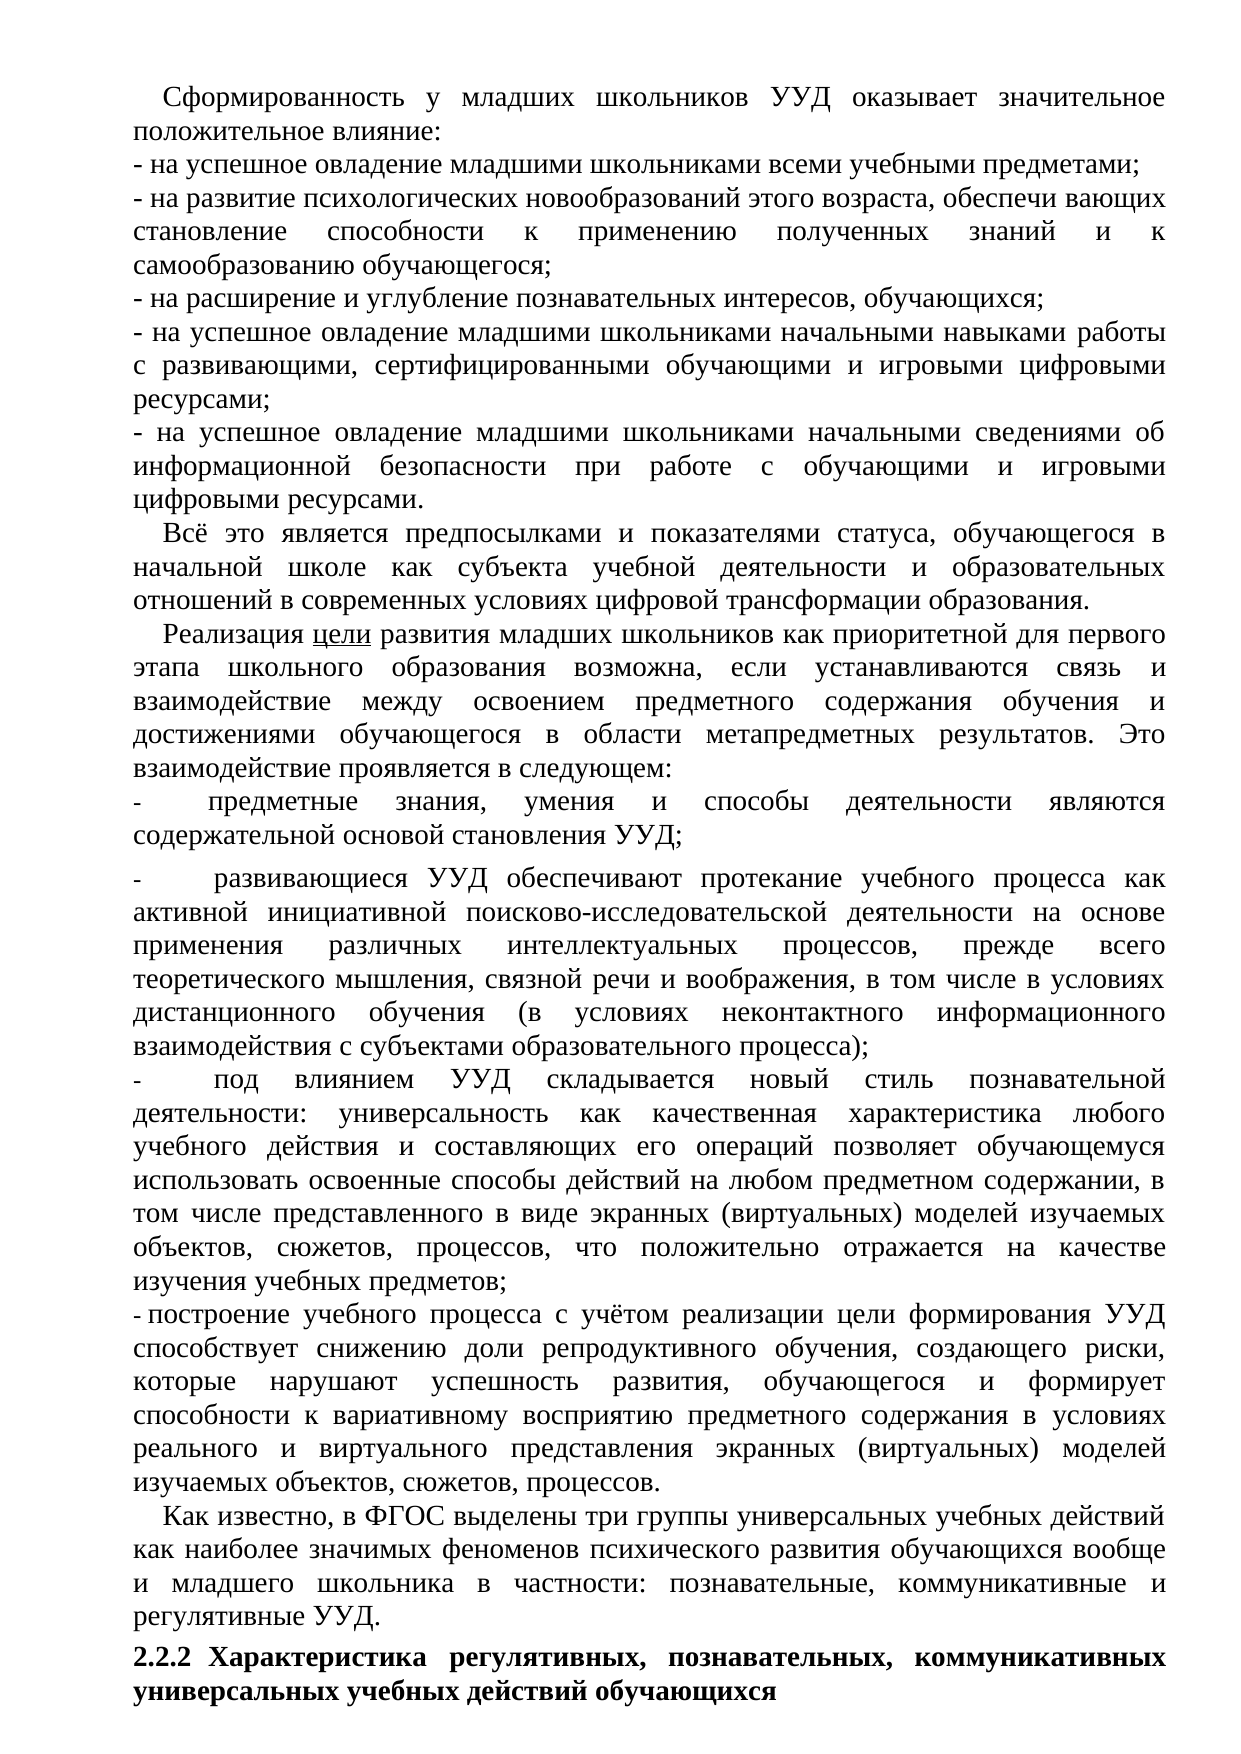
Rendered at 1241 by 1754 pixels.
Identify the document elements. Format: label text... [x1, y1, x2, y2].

list построение учебного процесса с учётом реализации цели формирования УУД способствует снижению доли репродуктивного обучения, создающего риски, которые нарушают успешность развития, обучающегося и формирует способности к вариативному восприятию предметного содержания в условиях реального и виртуального представления экранных (виртуальных) моделей изучаемых объектов, сюжетов, процессов. [133, 1296, 1166, 1497]
text Сформированность у младших школьников УУД оказывает значительное положительное влияние: [133, 79, 1166, 146]
subtitle Характеристика регулятивных, познавательных, коммуникативных универсальных учебных действий обучающихся [133, 1639, 1166, 1706]
text - на развитие психологических новообразований этого возраста, обеспечи вающих становление способности к применению полученных знаний и к самообразованию обучающегося; [133, 180, 1166, 280]
text - на успешное овладение младшими школьниками начальными сведениями об информационной безопасности при работе с обучающими и игровыми цифровыми ресурсами. [133, 414, 1166, 515]
text - на расширение и углубление познавательных интересов, обучающихся; [133, 280, 1166, 314]
list под влиянием УУД складывается новый стиль познавательной деятельности: универсальность как качественная характеристика любого учебного действия и составляющих его операций позволяет обучающемуся использовать освоенные способы действий на любом предметном содержании, в том числе представленного в виде экранных (виртуальных) моделей изучаемых объектов, сюжетов, процессов, что положительно отражается на качестве изучения учебных предметов; [133, 1061, 1166, 1296]
text - на успешное овладение младшими школьниками начальными навыками работы с развивающими, сертифицированными обучающими и игровыми цифровыми ресурсами; [133, 314, 1166, 414]
text - на успешное овладение младшими школьниками всеми учебными предметами; [133, 146, 1166, 180]
list развивающиеся УУД обеспечивают протекание учебного процесса как активной инициативной поисково-исследовательской деятельности на основе применения различных интеллектуальных процессов, прежде всего теоретического мышления, связной речи и воображения, в том числе в условиях дистанционного обучения (в условиях неконтактного информационного взаимодействия с субъектами образовательного процесса); [133, 860, 1166, 1061]
text Всё это является предпосылками и показателями статуса, обучающегося в начальной школе как субъекта учебной деятельности и образовательных отношений в современных условиях цифровой трансформации образования. [133, 515, 1166, 616]
text Реализация цели развития младших школьников как приоритетной для первого этапа школьного образования возможна, если устанавливаются связь и взаимодействие между освоением предметного содержания обучения и достижениями обучающегося в области метапредметных результатов. Это взаимодействие проявляется в следующем: [133, 616, 1166, 783]
text Как известно, в ФГОС выделены три группы универсальных учебных действий как наиболее значимых феноменов психического развития обучающихся вообще и младшего школьника в частности: познавательные, коммуникативные и регулятивные УУД. [133, 1498, 1166, 1632]
list предметные знания, умения и способы деятельности являются содержательной основой становления УУД; [133, 783, 1166, 851]
